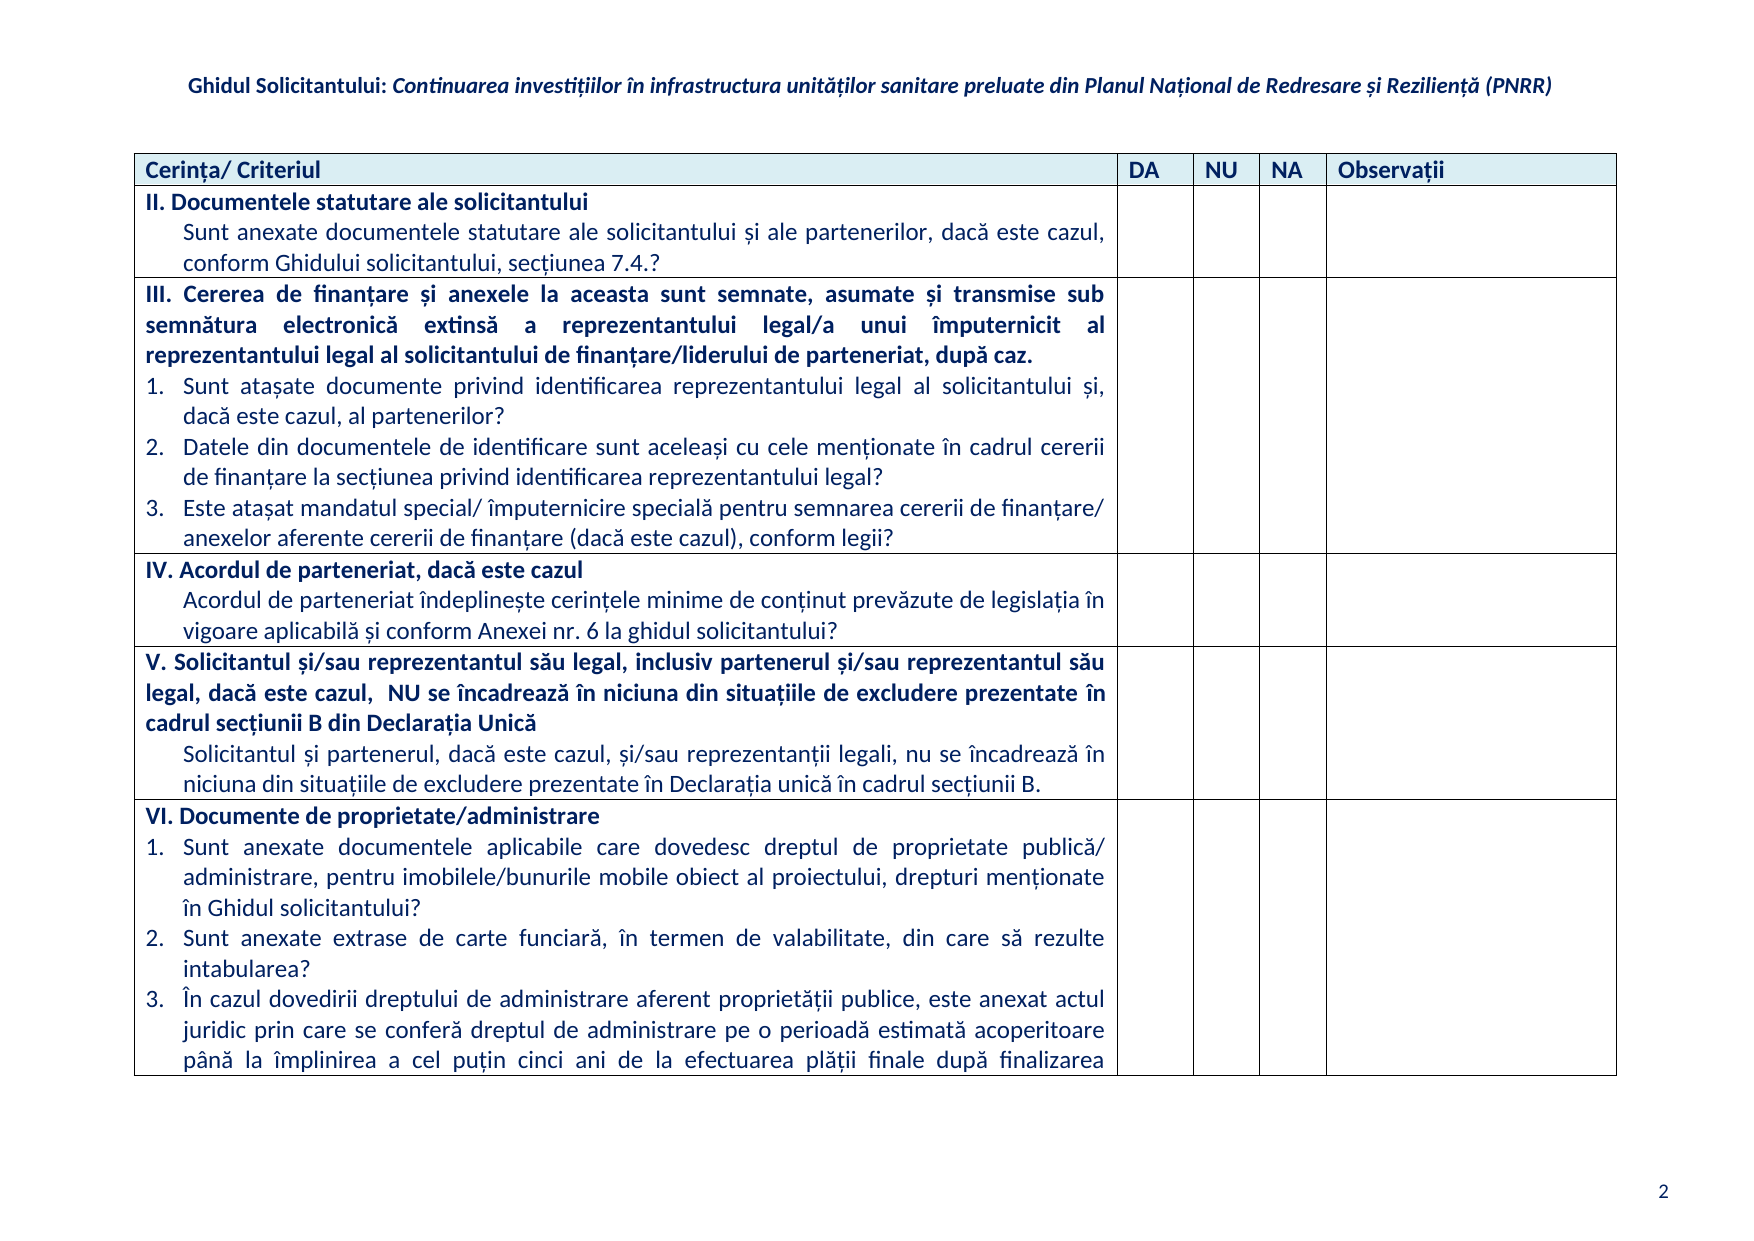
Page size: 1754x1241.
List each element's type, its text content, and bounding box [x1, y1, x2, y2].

table_cell IV. Acordul de parteneriat, dacă este cazul Acordul de parteneriat îndeplinește cerințele minime de conținut prevăzute de legislația în vigoare aplicabilă și conform Anexei nr. 6 la ghidul solicitantului? [135, 554, 1117, 646]
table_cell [135, 800, 1117, 1075]
table_header Cerința/ Criteriul [135, 154, 1117, 184]
table_cell [1327, 554, 1616, 646]
table_cell [1260, 800, 1326, 1075]
table_cell [1118, 554, 1193, 646]
table_header DA [1118, 154, 1193, 184]
table_cell [1118, 647, 1193, 799]
table_cell V. Solicitantul și/sau reprezentantul său legal, inclusiv partenerul și/sau reprezentantul său legal, dacă este cazul, NU se încadrează în niciuna din situațiile de excludere prezentate în cadrul secțiunii B din Declarația Unică Solicitantul și partenerul, dacă este cazul, și/sau reprezentanții legali, nu se încadrează în niciuna din situațiile de excludere prezentate în Declarația unică în cadrul secțiunii B. [135, 647, 1117, 799]
table_cell [1327, 647, 1616, 799]
table_cell [1194, 647, 1259, 799]
table_cell [1118, 800, 1193, 1075]
table_cell [1260, 647, 1326, 799]
table_cell III. Cererea de finanțare și anexele la aceasta sunt semnate, asumate și transmise sub semnătura electronică extinsă a reprezentantului legal/a unui împuternicit al reprezentantului legal al solicitantului de finanțare/liderului de parteneriat, după caz. Sunt atașate documente privind identificarea reprezentantului legal al solicitantului și, dacă este cazul, al partenerilor? Datele din documentele de identificare sunt aceleași cu cele menționate în cadrul cererii de finanțare la secțiunea privind identificarea reprezentantului legal? Este atașat mandatul special/ împuternicire specială pentru semnarea cererii de finanțare/ anexelor aferente cererii de finanțare (dacă este cazul), conform legii? [135, 278, 1117, 553]
table_header NA [1260, 154, 1326, 184]
table_cell II. Documentele statutare ale solicitantului Sunt anexate documentele statutare ale solicitantului și ale partenerilor, dacă este cazul, conform Ghidului solicitantului, secțiunea 7.4.? [135, 186, 1117, 277]
table_cell [1327, 800, 1616, 1075]
table_header NU [1194, 154, 1259, 184]
table_cell [1194, 554, 1259, 646]
table_cell [1327, 278, 1616, 553]
table_cell [1327, 186, 1616, 277]
table_cell [1194, 800, 1259, 1075]
table_cell [1260, 554, 1326, 646]
table_cell [1118, 278, 1193, 553]
table_cell [1194, 278, 1259, 553]
table_cell [1118, 186, 1193, 277]
table_cell [1260, 186, 1326, 277]
table_cell [1194, 186, 1259, 277]
table_cell [1260, 278, 1326, 553]
table_header Observații [1327, 154, 1616, 184]
